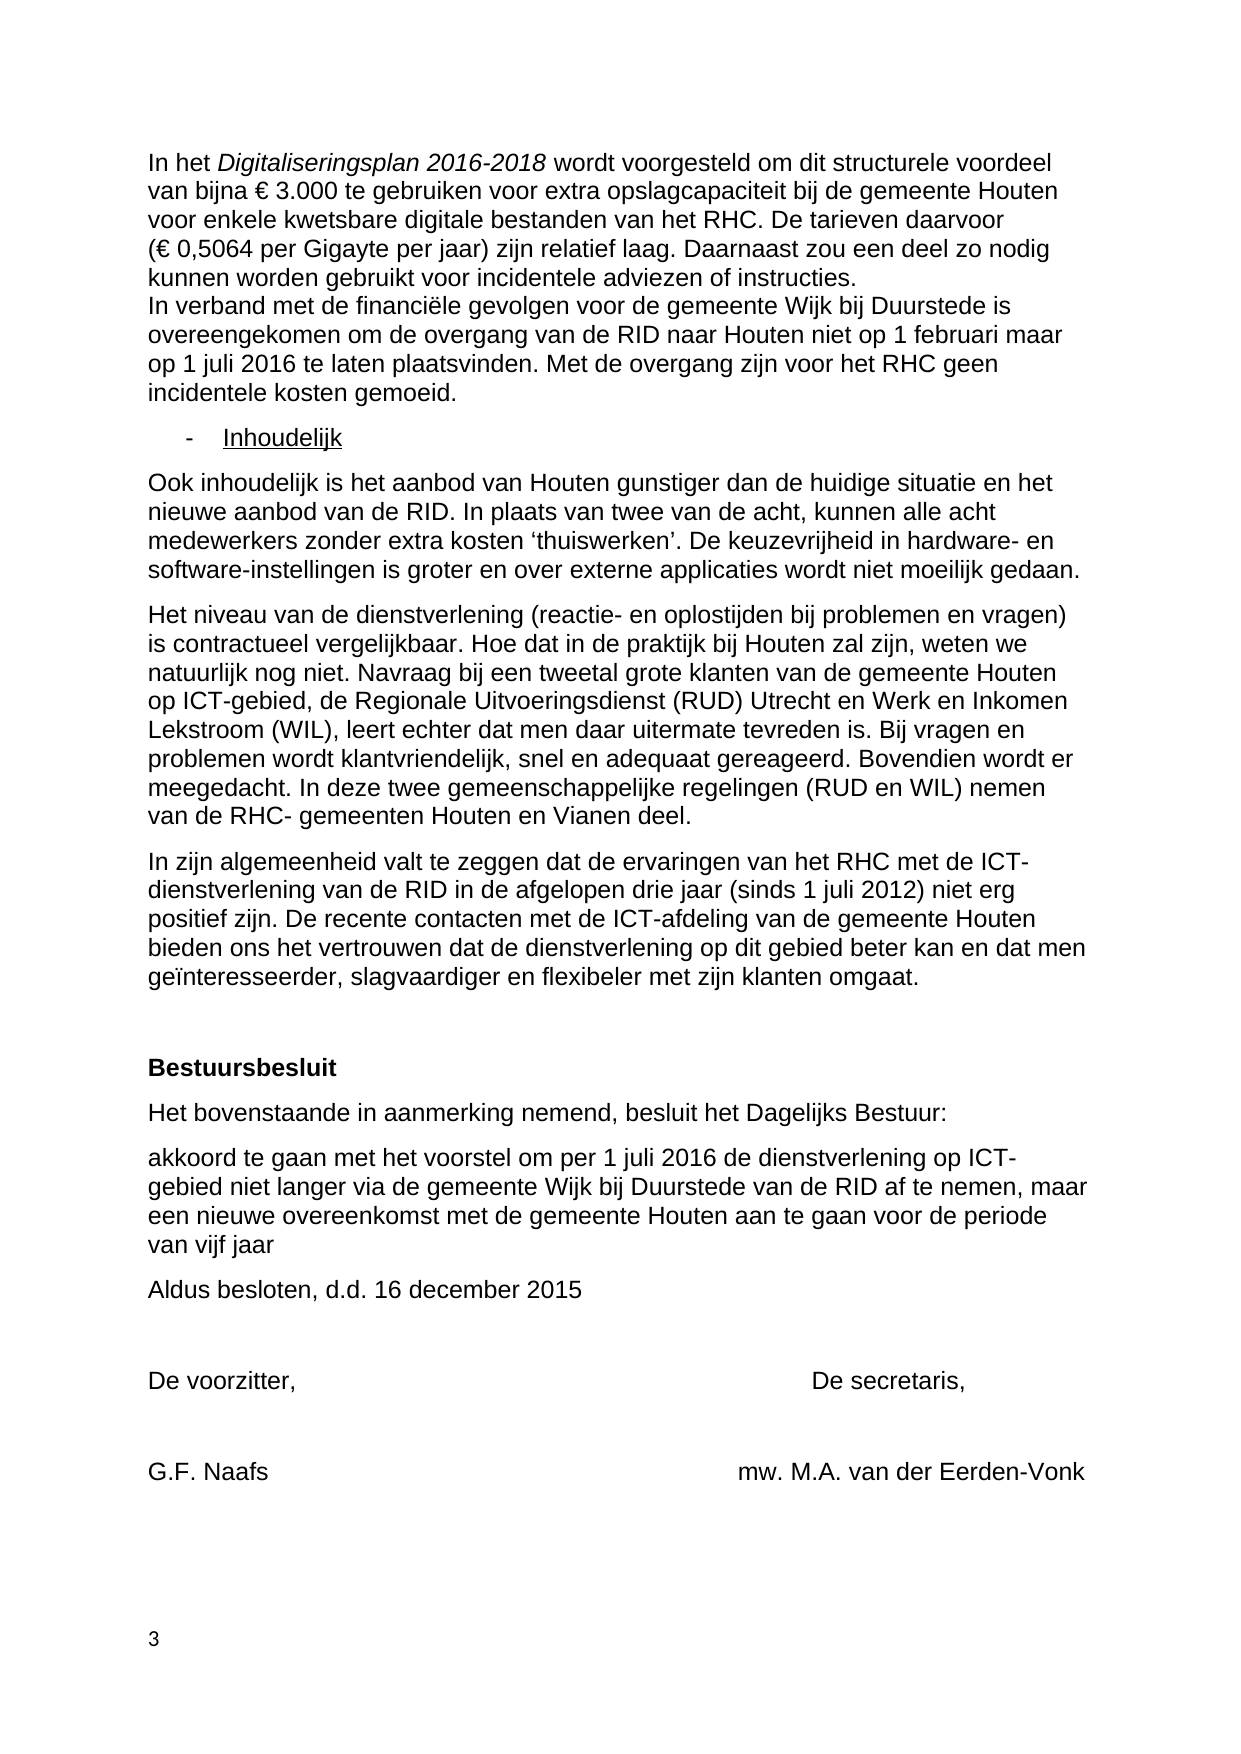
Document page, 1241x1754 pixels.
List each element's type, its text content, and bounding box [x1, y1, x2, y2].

text G.F. Naafs mw. M.A. van der Eerden-Vonk [148, 1457, 1093, 1486]
text In verband met de financiële gevolgen voor de gemeente Wijk bij Duurstede is overeengekomen om de overgang van de RID naar Houten niet op 1 februari maar op 1 juli 2016 te laten plaatsvinden. Met de overgang zijn voor het RHC geen incidentele kosten gemoeid. [148, 291, 1093, 406]
list Inhoudelijk [185, 423, 1093, 452]
text Bestuursbesluit [148, 1053, 1093, 1081]
text Het bovenstaande in aanmerking nemend, besluit het Dagelijks Bestuur: [148, 1098, 1093, 1127]
text Aldus besloten, d.d. 16 december 2015 [148, 1275, 1093, 1304]
text In het Digitaliseringsplan 2016-2018 wordt voorgesteld om dit structurele voordeel van bijna € 3.000 te gebruiken voor extra opslagcapaciteit bij de gemeente Houten voor enkele kwetsbare digitale bestanden van het RHC. De tarieven daarvoor [148, 148, 1093, 234]
text In zijn algemeenheid valt te zeggen dat de ervaringen van het RHC met de ICT-dienstverlening van de RID in de afgelopen drie jaar (sinds 1 juli 2012) niet erg positief zijn. De recente contacten met de ICT-afdeling van de gemeente Houten bieden ons het vertrouwen dat de dienstverlening op dit gebied beter kan en dat men geïnteresseerder, slagvaardiger en flexibeler met zijn klanten omgaat. [148, 847, 1093, 991]
text (€ 0,5064 per Gigayte per jaar) zijn relatief laag. Daarnaast zou een deel zo nodig kunnen worden gebruikt voor incidentele adviezen of instructies. [148, 234, 1093, 291]
text De voorzitter, De secretaris, [148, 1366, 1093, 1395]
text Ook inhoudelijk is het aanbod van Houten gunstiger dan de huidige situatie en het nieuwe aanbod van de RID. In plaats van twee van de acht, kunnen alle acht medewerkers zonder extra kosten ‘thuiswerken’. De keuzevrijheid in hardware- en software-instellingen is groter en over externe applicaties wordt niet moeilijk gedaan. [148, 468, 1093, 583]
text akkoord te gaan met het voorstel om per 1 juli 2016 de dienstverlening op ICT-gebied niet langer via de gemeente Wijk bij Duurstede van de RID af te nemen, maar een nieuwe overeenkomst met de gemeente Houten aan te gaan voor de periode van vijf jaar [148, 1143, 1093, 1258]
text Het niveau van de dienstverlening (reactie- en oplostijden bij problemen en vragen) is contractueel vergelijkbaar. Hoe dat in de praktijk bij Houten zal zijn, weten we natuurlijk nog niet. Navraag bij een tweetal grote klanten van de gemeente Houten op ICT-gebied, de Regionale Uitvoeringsdienst (RUD) Utrecht en Werk en Inkomen Lekstroom (WIL), leert echter dat men daar uitermate tevreden is. Bij vragen en problemen wordt klantvriendelijk, snel en adequaat gereageerd. Bovendien wordt er meegedacht. In deze twee gemeenschappelijke regelingen (RUD en WIL) nemen van de RHC- gemeenten Houten en Vianen deel. [148, 600, 1093, 830]
